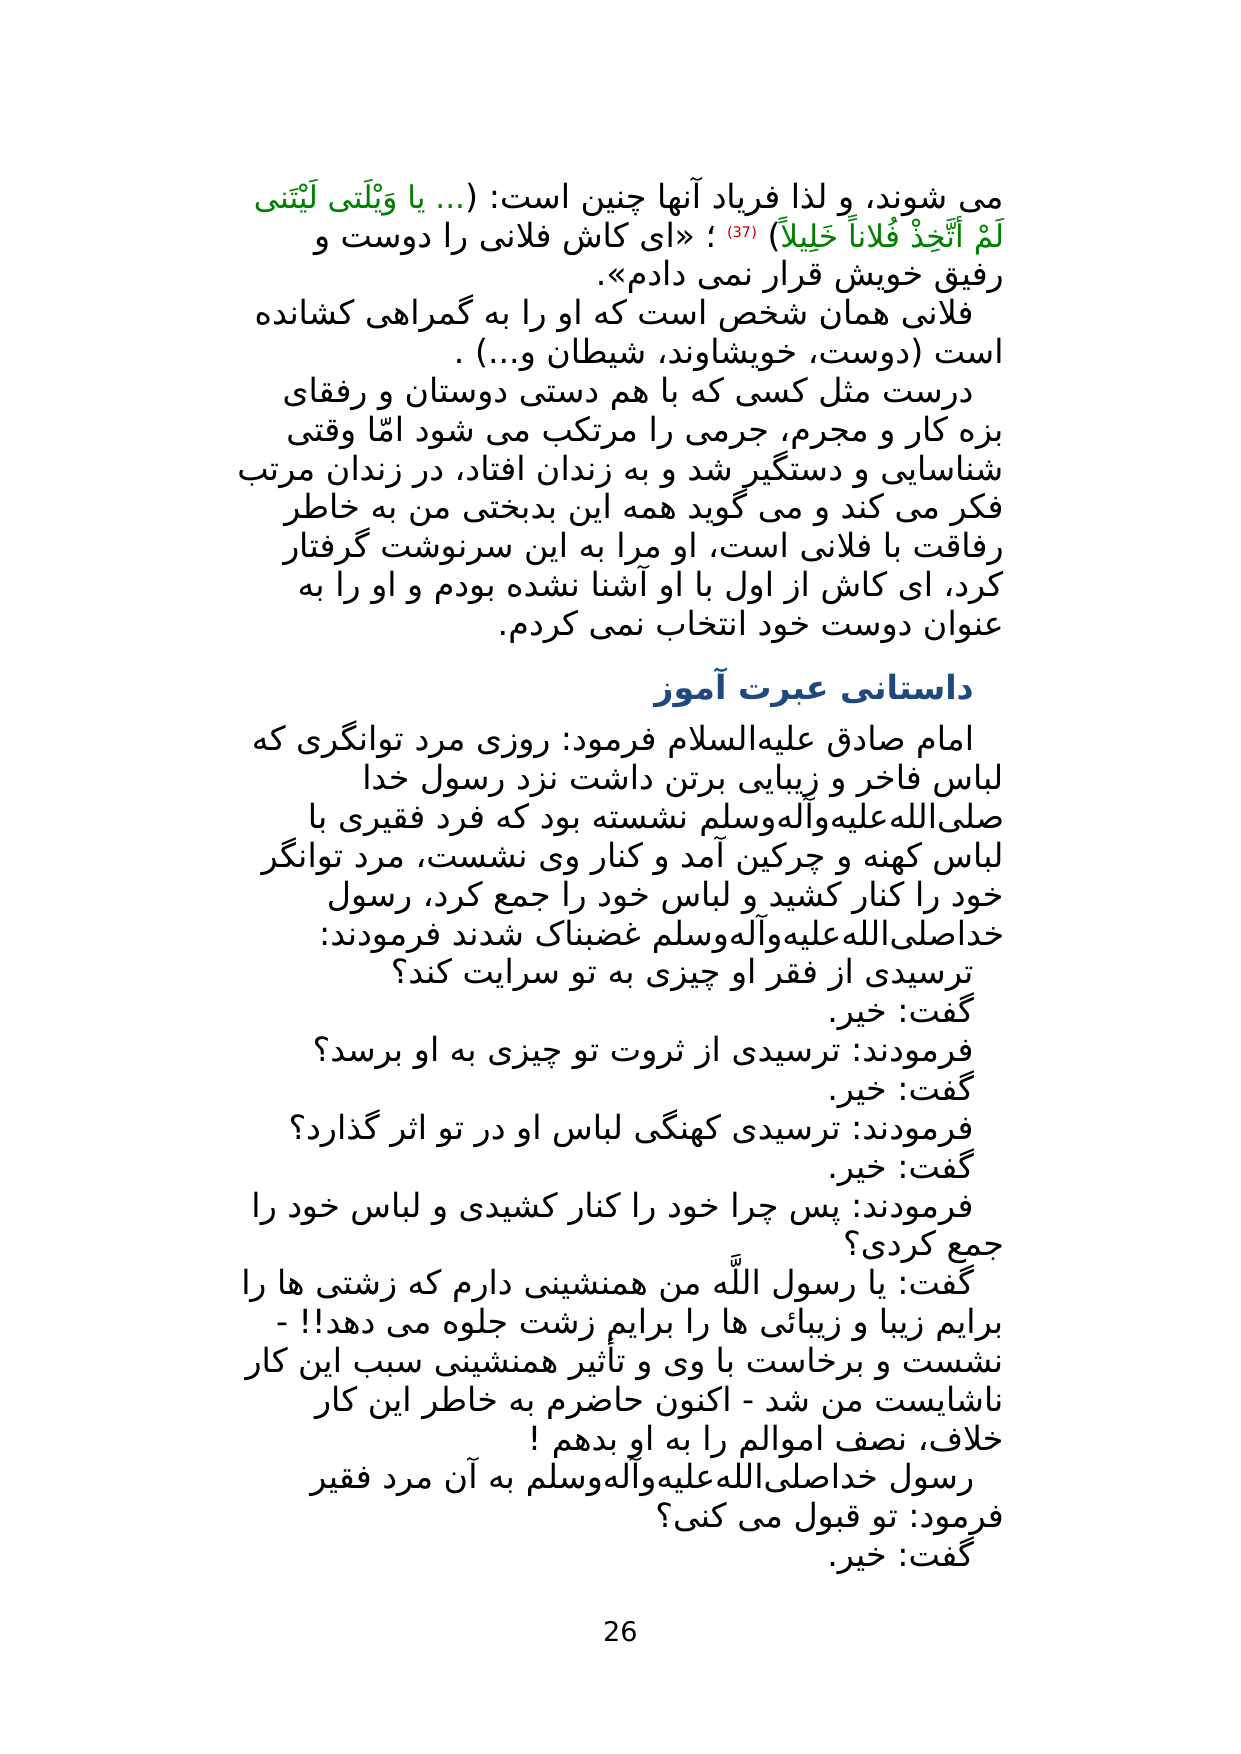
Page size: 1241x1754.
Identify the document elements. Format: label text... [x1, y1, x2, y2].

text گفت: خیر. [236, 992, 1004, 1031]
text درست مثل کسی که با هم دستی دوستان و رفقای بزه کار و مجرم، جرمی را مرتکب می شود امّا وقتی شناسایی و دستگیر شد و به زندان افتاد، در زندان مرتب فکر می کند و می گوید همه این بدبختی من به خاطر رفاقت با فلانی است، او مرا به این سرنوشت گرفتار کرد، ای کاش از اول با او آشنا نشده بودم و او را به عنوان دوست خود انتخاب نمی کردم. [236, 371, 1004, 643]
text امام صادق عليه‌السلام فرمود: روزی مرد توانگری که لباس فاخر و زیبایی برتن داشت نزد رسول خدا صلى‌الله‌عليه‌وآله‌وسلم نشسته بود که فرد فقیری با لباس کهنه و چرکین آمد و کنار وی نشست، مرد توانگر خود را کنار کشید و لباس خود را جمع کرد، رسول خداصلى‌الله‌عليه‌وآله‌وسلم غضبناک شدند فرمودند: [236, 720, 1004, 953]
text گفت: یا رسول اللَّه من همنشینی دارم که زشتی ها را برایم زیبا و زیبائی ها را برایم زشت جلوه می دهد!! - نشست و برخاست با وی و تأثیر همنشینی سبب این کار ناشایست من شد - اکنون حاضرم به خاطر این کار خلاف، نصف اموالم را به او بدهم ! [236, 1264, 1004, 1458]
text فرمودند: ترسیدی از ثروت تو چیزی به او برسد؟ [236, 1031, 1004, 1069]
text ترسیدی از فقر او چیزی به تو سرایت کند؟ [236, 953, 1004, 992]
text فرمودند: پس چرا خود را کنار کشیدی و لباس خود را جمع کردی؟ [236, 1186, 1004, 1264]
text رسول خداصلى‌الله‌عليه‌وآله‌وسلم به آن مرد فقیر فرمود: تو قبول می کنی؟ [236, 1458, 1004, 1536]
text فلانی همان شخص است که او را به گمراهی کشانده است (دوست، خویشاوند، شیطان و...) . [236, 294, 1004, 371]
text گفت: خیر. [236, 1147, 1004, 1186]
text فرمودند: ترسیدی کهنگی لباس او در تو اثر گذارد؟ [236, 1108, 1004, 1147]
text گفت: خیر. [236, 1536, 1004, 1574]
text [236, 177, 1004, 294]
text گفت: خیر. [236, 1069, 1004, 1108]
subtitle داستانی عبرت آموز [236, 668, 1004, 707]
